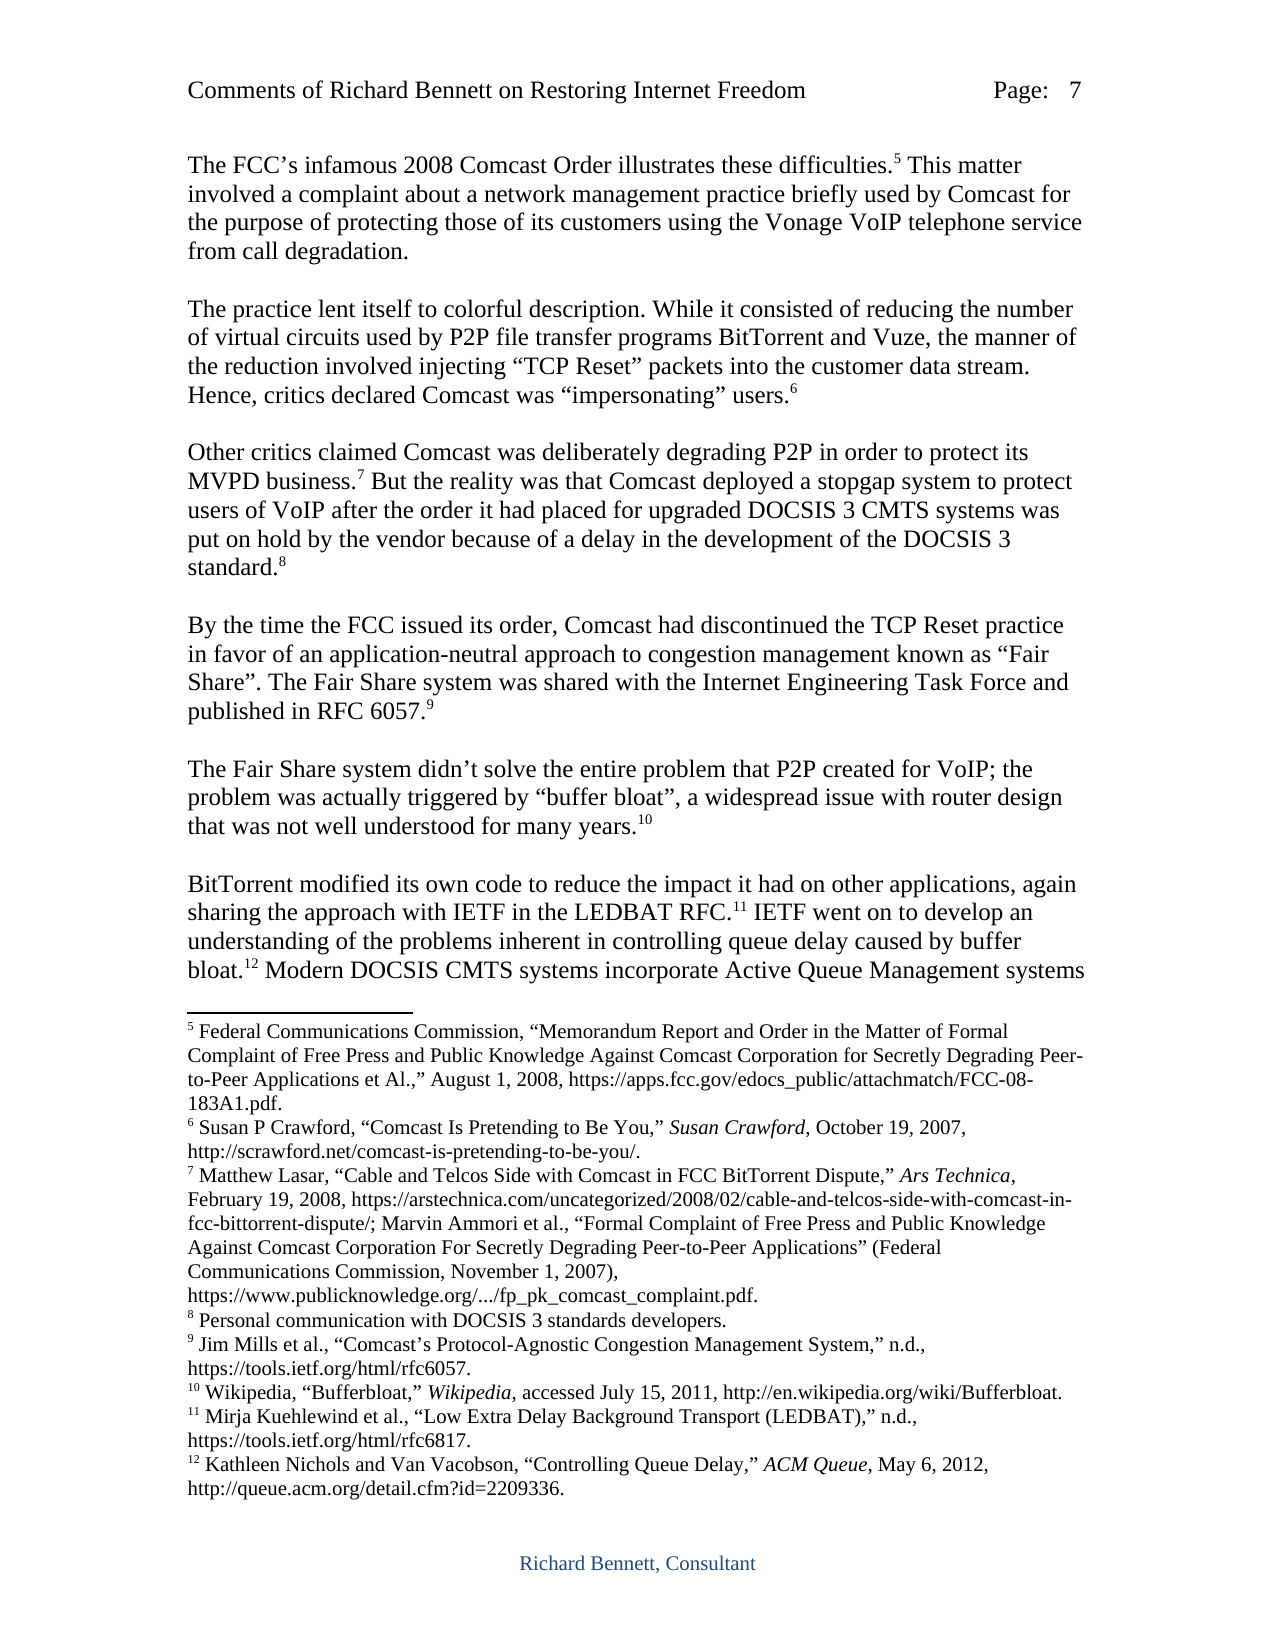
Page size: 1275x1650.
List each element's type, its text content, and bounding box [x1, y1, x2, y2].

text The Fair Share system didn’t solve the entire problem that P2P created for VoIP; the problem was actually triggered by “buffer bloat”, a widespread issue with router design that was not well understood for many years. [187, 754, 1087, 840]
text BitTorrent modified its own code to reduce the impact it had on other applications, again sharing the approach with IETF in the LEDBAT RFC. IETF went on to develop an understanding of the problems inherent in controlling queue delay caused by buffer bloat. Modern DOCSIS CMTS systems incorporate Active Queue Management systems that resolve the buffer bloat problem in an acceptable manner, but the issue demands additional work. [187, 869, 1087, 984]
text The practice lent itself to colorful description. While it consisted of reducing the number of virtual circuits used by P2P file transfer programs BitTorrent and Vuze, the manner of the reduction involved injecting “TCP Reset” packets into the customer data stream. Hence, critics declared Comcast was “impersonating” users. [187, 294, 1087, 409]
text Other critics claimed Comcast was deliberately degrading P2P in order to protect its MVPD business. But the reality was that Comcast deployed a stopgap system to protect users of VoIP after the order it had placed for upgraded DOCSIS 3 CMTS systems was put on hold by the vendor because of a delay in the development of the DOCSIS 3 standard. [187, 437, 1087, 581]
text The FCC’s infamous 2008 Comcast Order illustrates these difficulties. This matter involved a complaint about a network management practice briefly used by Comcast for the purpose of protecting those of its customers using the Vonage VoIP telephone service from call degradation. [187, 150, 1087, 265]
text By the time the FCC issued its order, Comcast had discontinued the TCP Reset practice in favor of an application-neutral approach to congestion management known as “Fair Share”. The Fair Share system was shared with the Internet Engineering Task Force and published in RFC 6057. [187, 610, 1087, 725]
